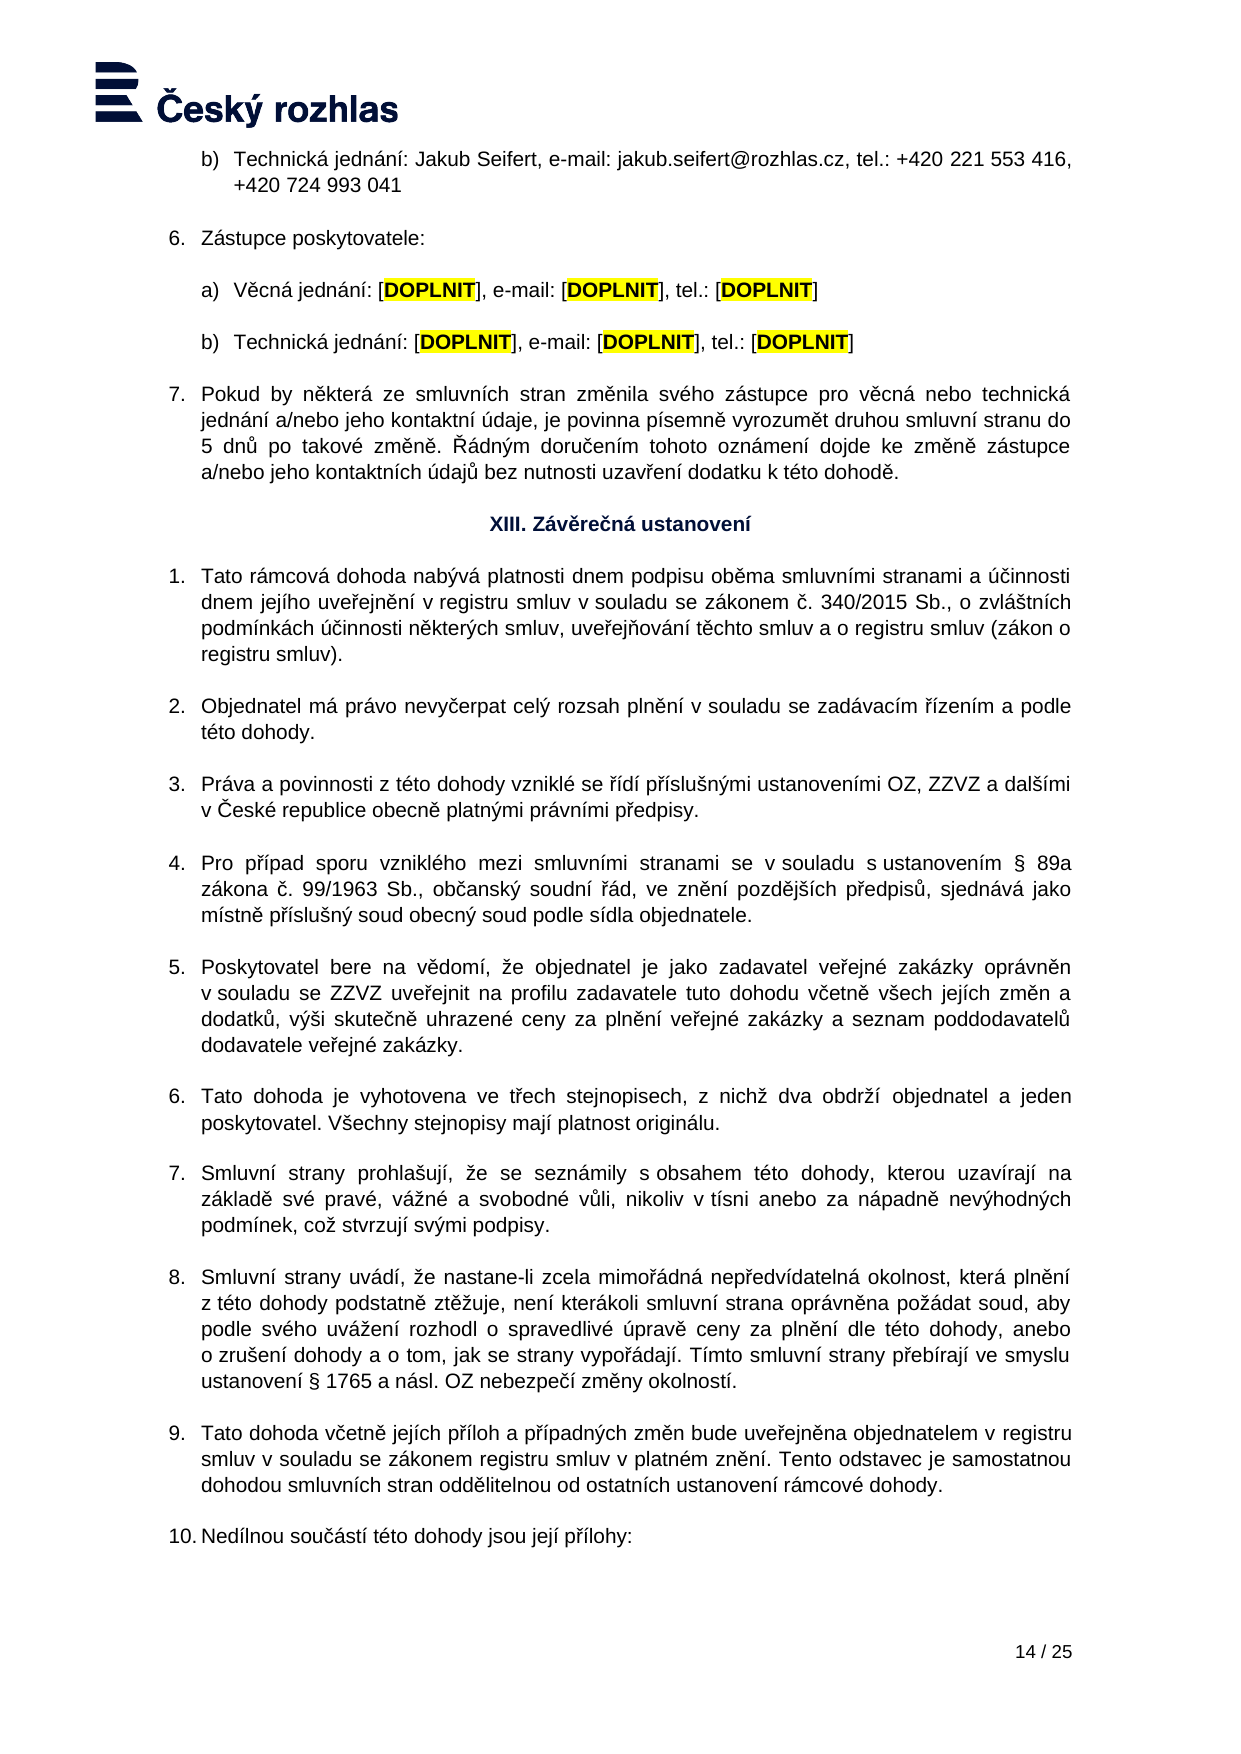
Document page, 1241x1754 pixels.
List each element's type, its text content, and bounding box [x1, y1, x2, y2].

list Technická jednání: [DOPLNIT], e-mail: [DOPLNIT], tel.: [DOPLNIT] [201, 328, 1072, 354]
list Poskytovatel bere na vědomí, že objednatel je jako zadavatel veřejné zakázky oprávněn v souladu se ZZVZ uveřejnit na profilu zadavatele tuto dohodu včetně všech jejích změn a dodatků, výši skutečně uhrazené ceny za plnění veřejné zakázky a seznam poddodavatelů dodavatele veřejné zakázky. [168, 953, 1072, 1057]
list Objednatel má právo nevyčerpat celý rozsah plnění v souladu se zadávacím řízením a podle této dohody. [168, 693, 1072, 745]
picture [95, 62, 398, 128]
list Tato rámcová dohoda nabývá platnosti dnem podpisu oběma smluvními stranami a účinnosti dnem jejího uveřejnění v registru smluv v souladu se zákonem č. 340/2015 Sb., o zvláštních podmínkách účinnosti některých smluv, uveřejňování těchto smluv a o registru smluv (zákon o registru smluv). [168, 563, 1072, 667]
list Věcná jednání: [DOPLNIT], e-mail: [DOPLNIT], tel.: [DOPLNIT] [201, 276, 1072, 302]
list Smluvní strany uvádí, že nastane-li zcela mimořádná nepředvídatelná okolnost, která plnění z této dohody podstatně ztěžuje, není kterákoli smluvní strana oprávněna požádat soud, aby podle svého uvážení rozhodl o spravedlivé úpravě ceny za plnění dle této dohody, anebo o zrušení dohody a o tom, jak se strany vypořádají. Tímto smluvní strany přebírají ve smyslu ustanovení § 1765 a násl. OZ nebezpečí změny okolností. [168, 1263, 1072, 1394]
list Pro případ sporu vzniklého mezi smluvními stranami se v souladu s ustanovením § 89a zákona č. 99/1963 Sb., občanský soudní řád, ve znění pozdějších předpisů, sjednává jako místně příslušný soud obecný soud podle sídla objednatele. [168, 849, 1072, 927]
subtitle Závěrečná ustanovení [168, 511, 1072, 537]
list Práva a povinnosti z této dohody vzniklé se řídí příslušnými ustanoveními OZ, ZZVZ a dalšími v České republice obecně platnými právními předpisy. [168, 771, 1072, 823]
list Tato dohoda je vyhotovena ve třech stejnopisech, z nichž dva obdrží objednatel a jeden poskytovatel. Všechny stejnopisy mají platnost originálu. [168, 1083, 1072, 1135]
list Tato dohoda včetně jejích příloh a případných změn bude uveřejněna objednatelem v registru smluv v souladu se zákonem registru smluv v platném znění. Tento odstavec je samostatnou dohodou smluvních stran oddělitelnou od ostatních ustanovení rámcové dohody. [168, 1420, 1072, 1498]
list Smluvní strany prohlašují, že se seznámily s obsahem této dohody, kterou uzavírají na základě své pravé, vážné a svobodné vůli, nikoliv v tísni anebo za nápadně nevýhodných podmínek, což stvrzují svými podpisy. [168, 1159, 1072, 1237]
list Pokud by některá ze smluvních stran změnila svého zástupce pro věcná nebo technická jednání a/nebo jeho kontaktní údaje, je povinna písemně vyrozumět druhou smluvní stranu do 5 dnů po takové změně. Řádným doručením tohoto oznámení dojde ke změně zástupce a/nebo jeho kontaktních údajů bez nutnosti uzavření dodatku k této dohodě. [168, 380, 1072, 484]
list Technická jednání: Jakub Seifert, e-mail: jakub.seifert@rozhlas.cz, tel.: +420 221 553 416, +420 724 993 041 [201, 146, 1072, 198]
list Nedílnou součástí této dohody jsou její přílohy: [168, 1524, 1072, 1548]
list Zástupce poskytovatele: [168, 224, 1072, 250]
